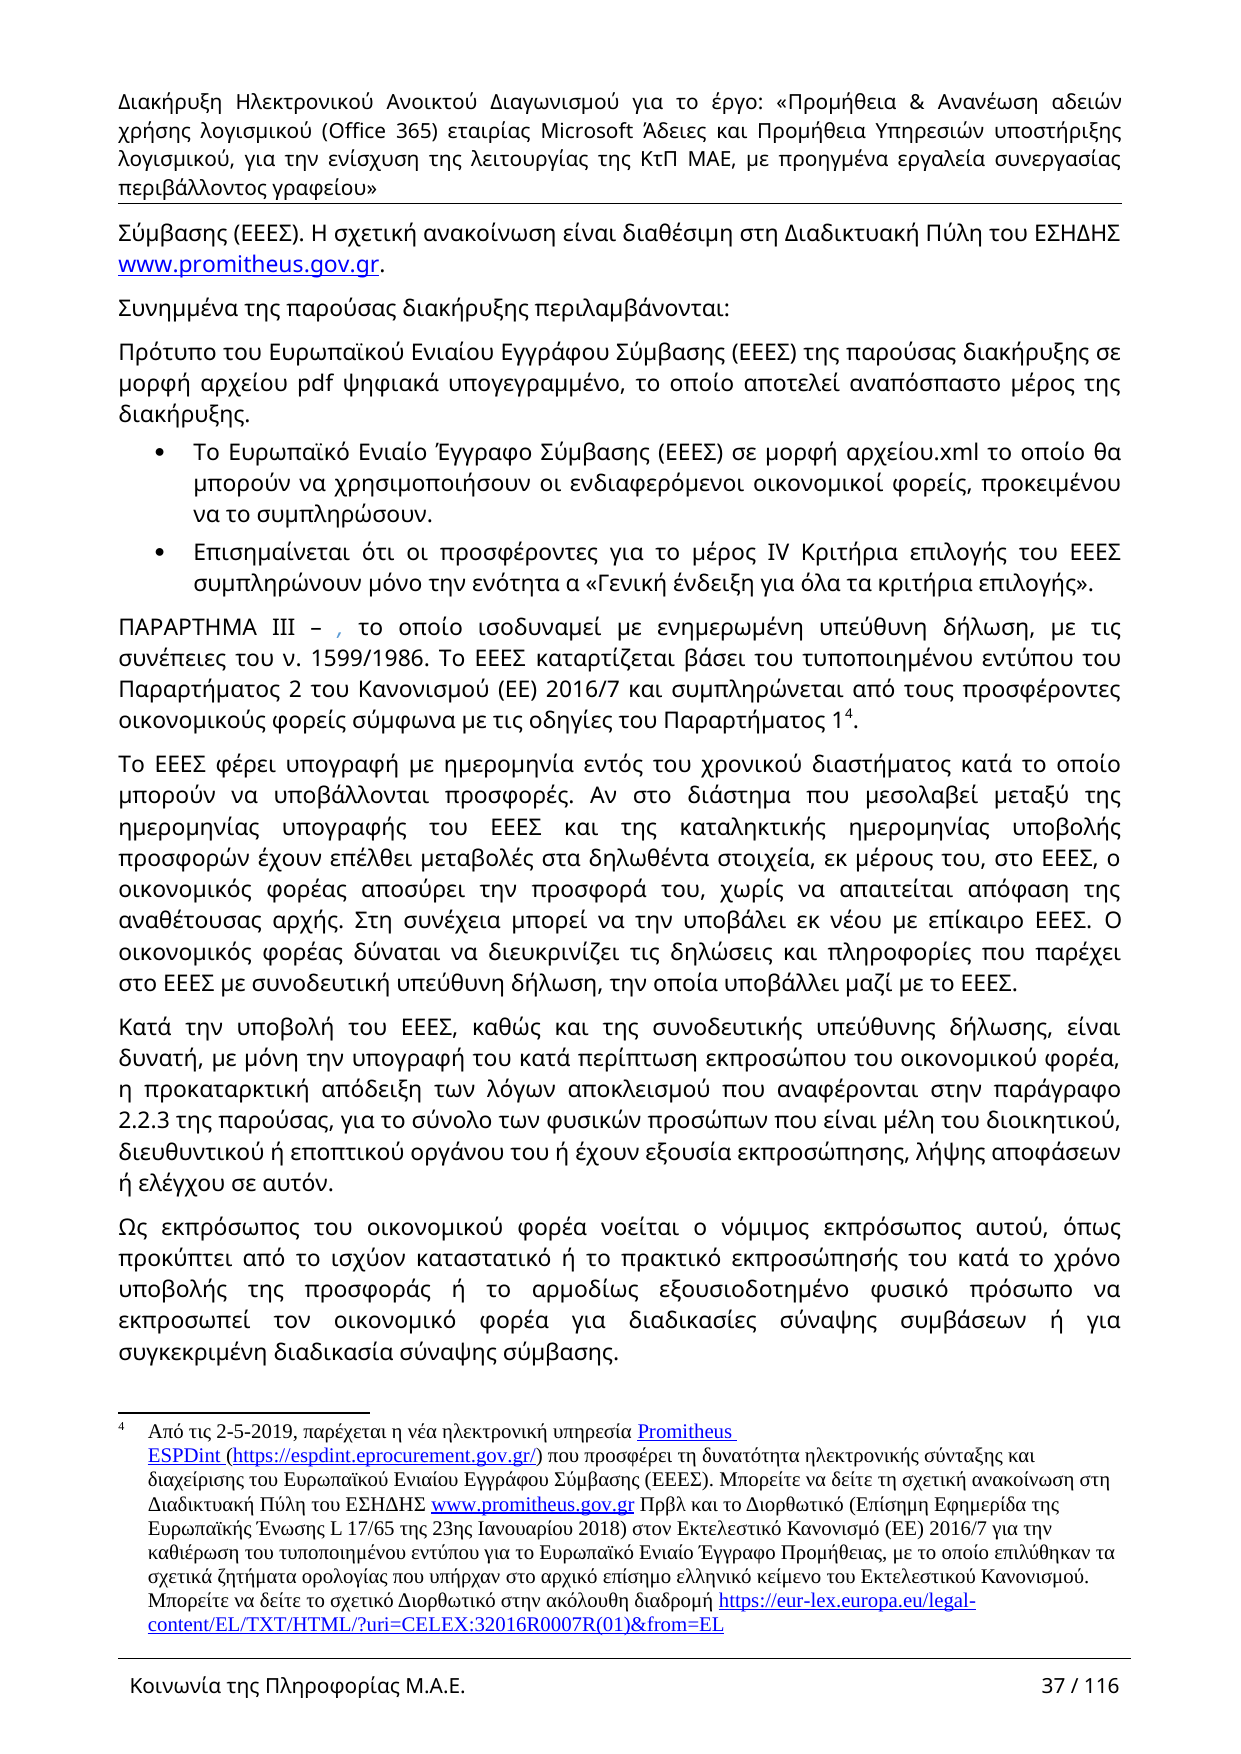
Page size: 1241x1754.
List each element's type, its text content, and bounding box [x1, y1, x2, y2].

list Το Ευρωπαϊκό Ενιαίο Έγγραφο Σύμβασης (ΕΕΕΣ) σε μορφή αρχείου.xml το οποίο θα μπορούν να χρησιμοποιήσουν οι ενδιαφερόμενοι οικονομικοί φορείς, προκειμένου να το συμπληρώσουν. [156, 436, 1122, 529]
text Συνημμένα της παρούσας διακήρυξης περιλαμβάνονται: [118, 292, 1122, 323]
text Το ΕΕΕΣ φέρει υπογραφή με ημερομηνία εντός του χρονικού διαστήματος κατά το οποίο μπορούν να υποβάλλονται προσφορές. Αν στο διάστημα που μεσολαβεί μεταξύ της ημερομηνίας υπογραφής του ΕΕΕΣ και της καταληκτικής ημερομηνίας υποβολής προσφορών έχουν επέλθει μεταβολές στα δηλωθέντα στοιχεία, εκ μέρους του, στο ΕΕΕΣ, ο οικονομικός φορέας αποσύρει την προσφορά του, χωρίς να απαιτείται απόφαση της αναθέτουσας αρχής. Στη συνέχεια μπορεί να την υποβάλει εκ νέου με επίκαιρο ΕΕΕΣ. Ο οικονομικός φορέας δύναται να διευκρινίζει τις δηλώσεις και πληροφορίες που παρέχει στο ΕΕΕΣ με συνοδευτική υπεύθυνη δήλωση, την οποία υποβάλλει μαζί με το ΕΕΕΣ. [118, 748, 1122, 998]
text Πρότυπο του Ευρωπαϊκού Ενιαίου Εγγράφου Σύμβασης (ΕΕΕΣ) της παρούσας διακήρυξης σε μορφή αρχείου pdf ψηφιακά υπογεγραμμένο, το οποίο αποτελεί αναπόσπαστο μέρος της διακήρυξης. [118, 336, 1122, 429]
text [118, 217, 1122, 279]
text Ως εκπρόσωπος του οικονομικού φορέα νοείται ο νόμιμος εκπρόσωπος αυτού, όπως προκύπτει από το ισχύον καταστατικό ή το πρακτικό εκπροσώπησής του κατά το χρόνο υποβολής της προσφοράς ή το αρμοδίως εξουσιοδοτημένο φυσικό πρόσωπο να εκπροσωπεί τον οικονομικό φορέα για διαδικασίες σύναψης συμβάσεων ή για συγκεκριμένη διαδικασία σύναψης σύμβασης. [118, 1211, 1122, 1367]
text ΠΑΡΑΡΤΗΜΑ ΙII – , το οποίο ισοδυναμεί με ενημερωμένη υπεύθυνη δήλωση, με τις συνέπειες του ν. 1599/1986. Το ΕΕΕΣ καταρτίζεται βάσει του τυποποιημένου εντύπου του Παραρτήματος 2 του Κανονισμού (ΕΕ) 2016/7 και συμπληρώνεται από τους προσφέροντες οικονομικούς φορείς σύμφωνα με τις οδηγίες του Παραρτήματος 1. [118, 611, 1122, 736]
list Επισημαίνεται ότι οι προσφέροντες για το μέρος IV Κριτήρια επιλογής του ΕΕΕΣ συμπληρώνουν μόνο την ενότητα α «Γενική ένδειξη για όλα τα κριτήρια επιλογής». [156, 536, 1122, 598]
text Κατά την υποβολή του ΕΕΕΣ, καθώς και της συνοδευτικής υπεύθυνης δήλωσης, είναι δυνατή, με μόνη την υπογραφή του κατά περίπτωση εκπροσώπου του οικονομικού φορέα, η προκαταρκτική απόδειξη των λόγων αποκλεισμού που αναφέρονται στην παράγραφο 2.2.3 της παρούσας, για το σύνολο των φυσικών προσώπων που είναι μέλη του διοικητικού, διευθυντικού ή εποπτικού οργάνου του ή έχουν εξουσία εκπροσώπησης, λήψης αποφάσεων ή ελέγχου σε αυτόν. [118, 1011, 1122, 1198]
